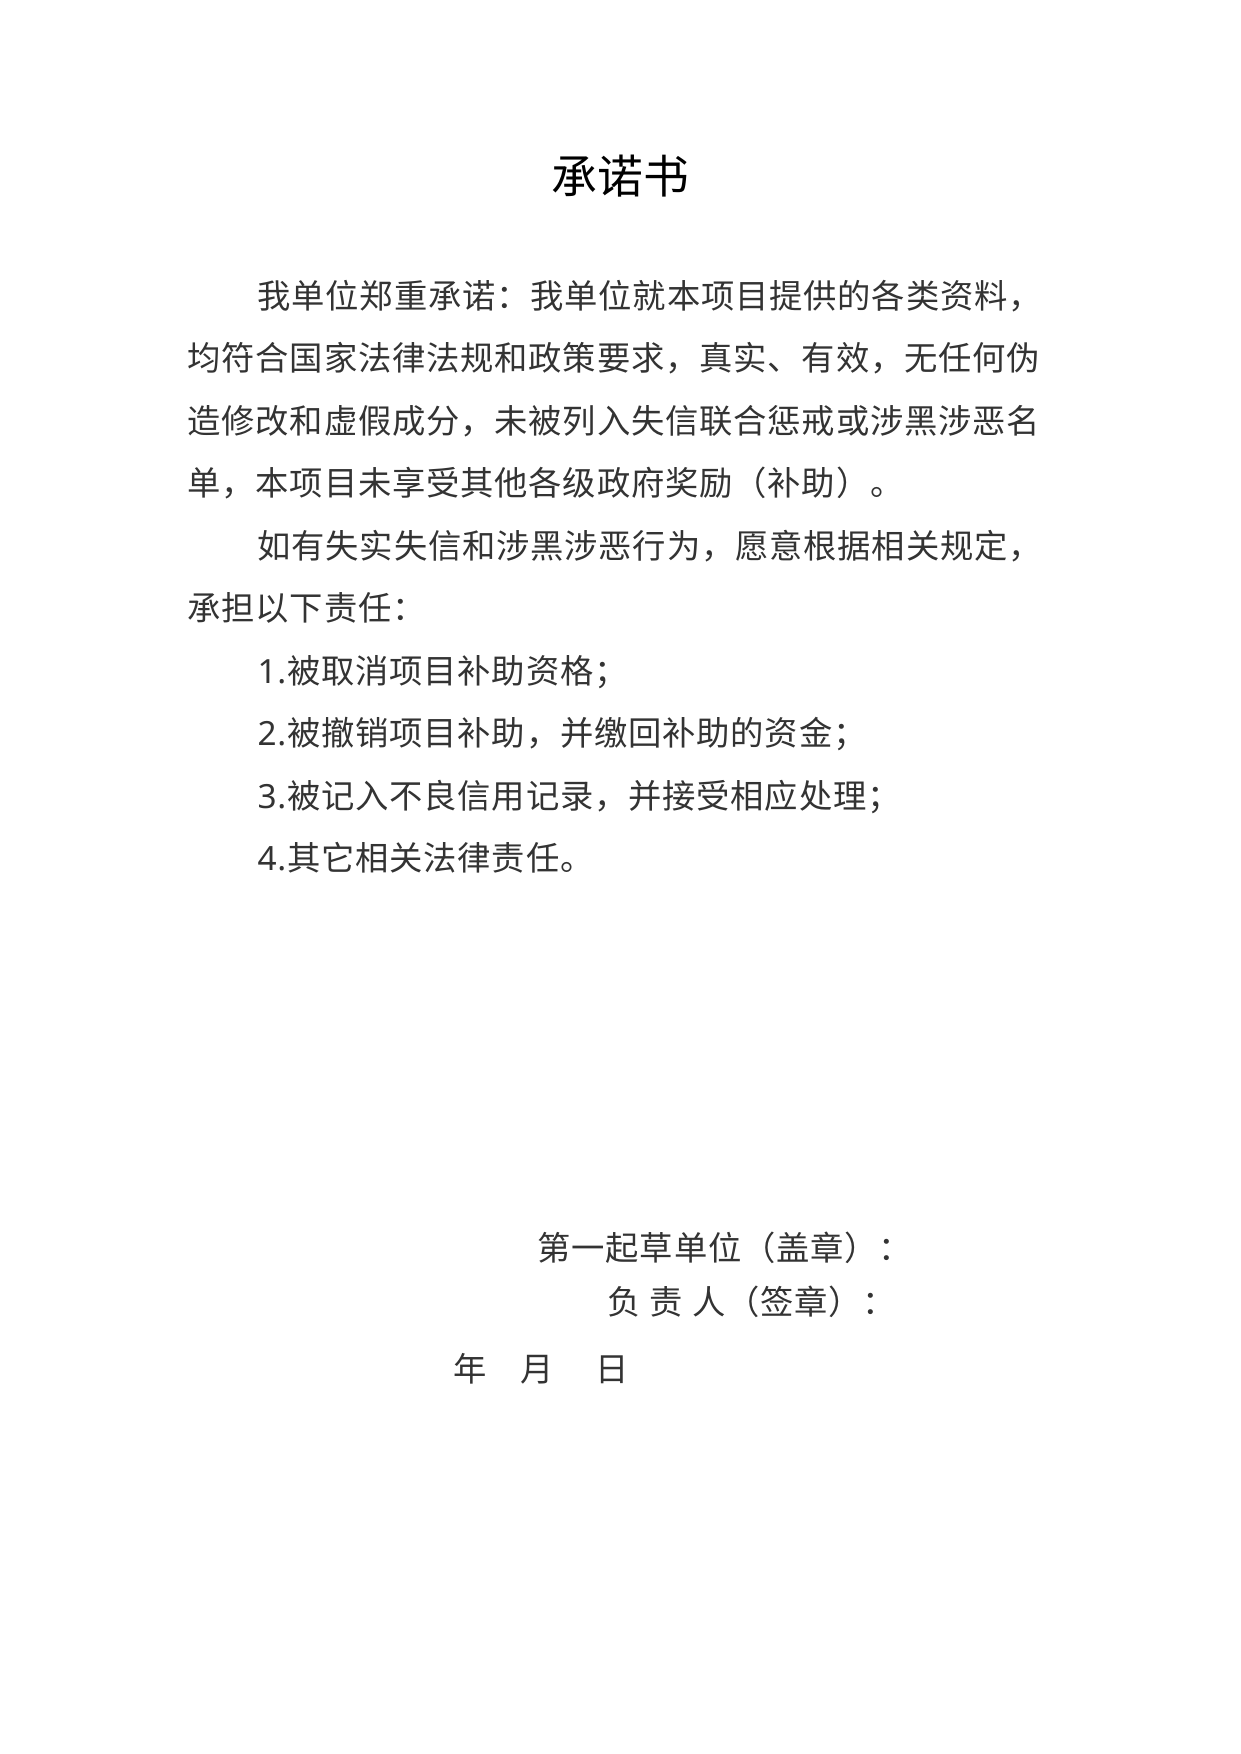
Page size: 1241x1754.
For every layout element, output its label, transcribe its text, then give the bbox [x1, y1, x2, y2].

text 如有失实失信和涉黑涉恶行为，愿意根据相关规定，承担以下责任： [187, 508, 1053, 633]
text 承诺书 [187, 150, 1053, 204]
text 年 月 日 [187, 1356, 1053, 1387]
text 负 责 人（签章）： [187, 1271, 1053, 1325]
text 第一起草单位（盖章）： [187, 1217, 1053, 1271]
text 1.被取消项目补助资格； [187, 633, 1053, 696]
text 3.被记入不良信用记录，并接受相应处理； [187, 758, 1053, 821]
text 我单位郑重承诺：我单位就本项目提供的各类资料，均符合国家法律法规和政策要求，真实、有效，无任何伪造修改和虚假成分，未被列入失信联合惩戒或涉黑涉恶名单，本项目未享受其他各级政府奖励（补助）。 [187, 258, 1053, 508]
text 2.被撤销项目补助，并缴回补助的资金； [187, 696, 1053, 758]
text 4.其它相关法律责任。 [187, 821, 1053, 883]
